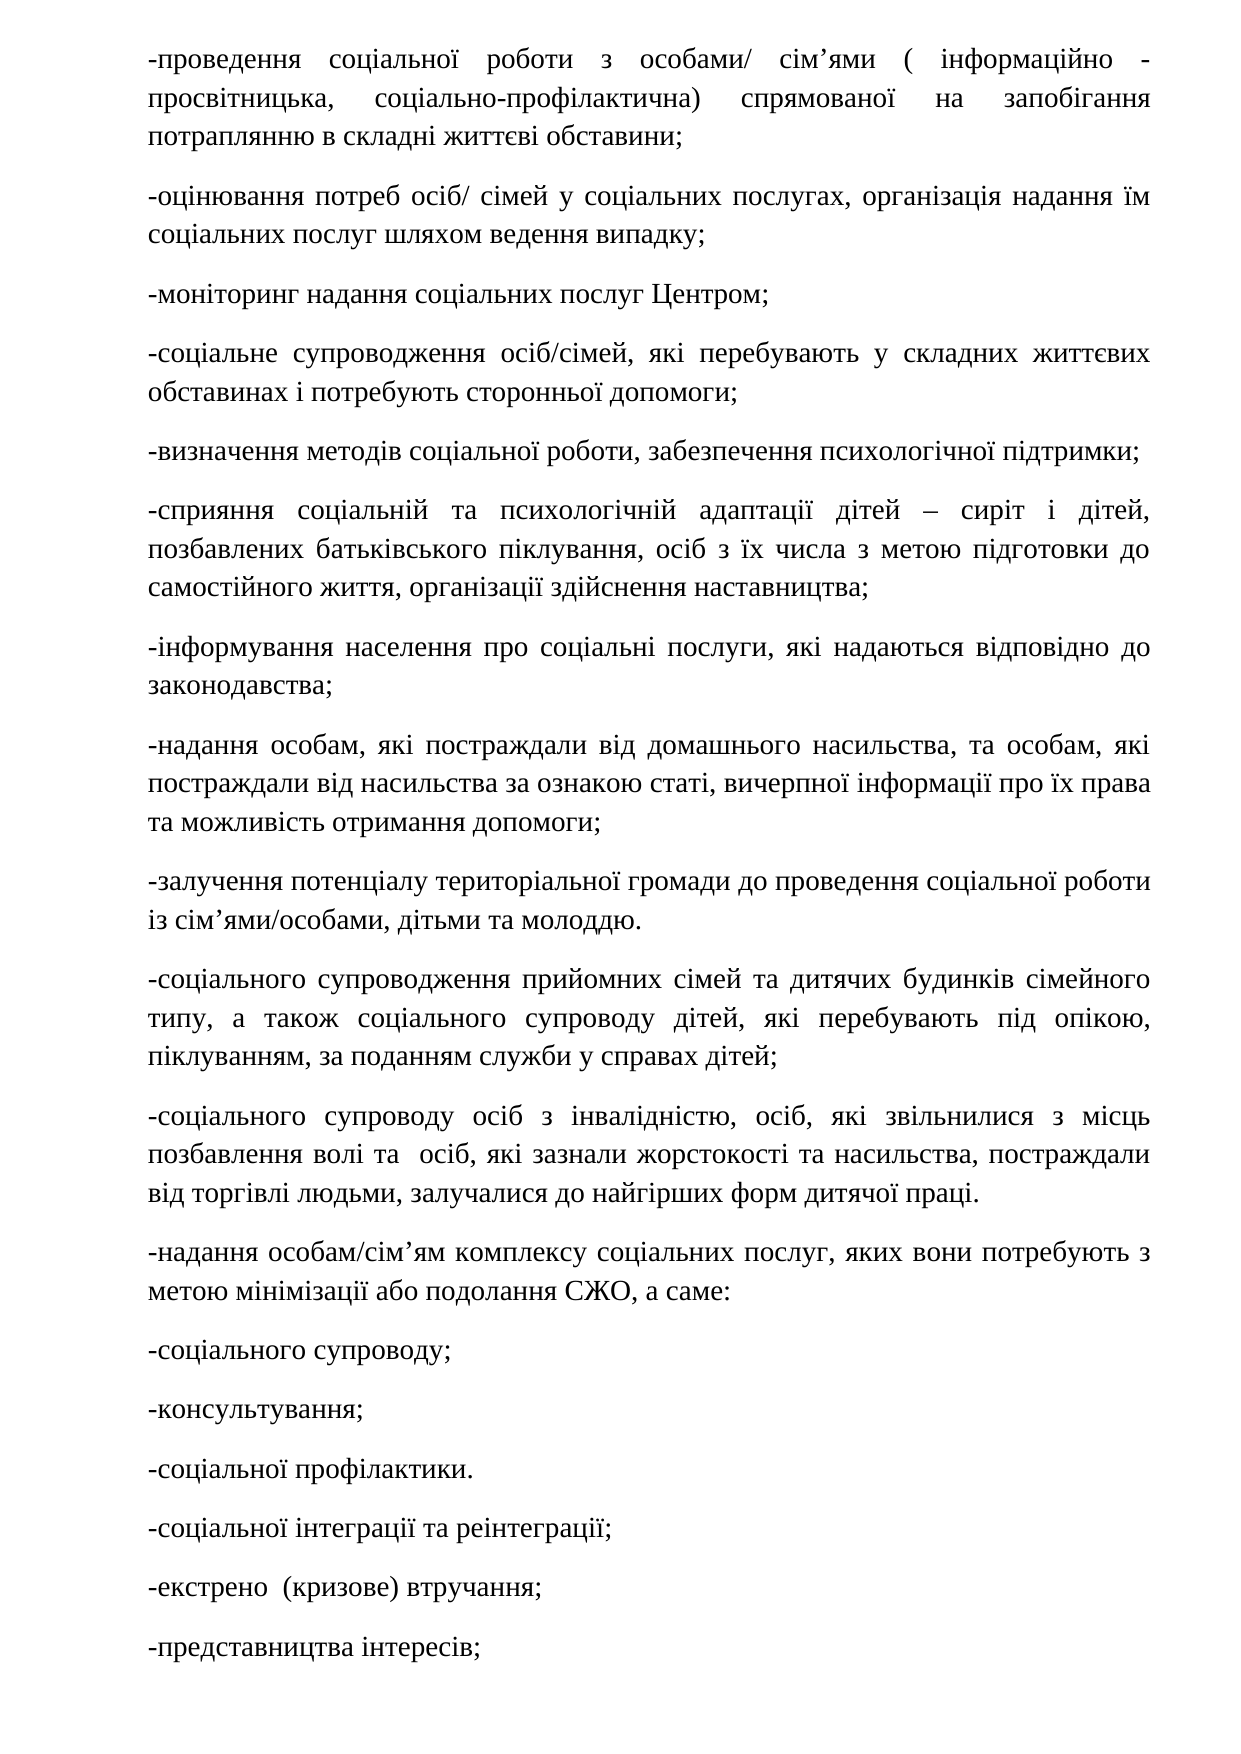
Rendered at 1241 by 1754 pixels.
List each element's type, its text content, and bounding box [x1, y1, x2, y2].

text -соціальне супроводження осіб/сімей, які перебувають у складних життєвих обставинах і потребують сторонньої допомоги; [148, 335, 1152, 407]
text -моніторинг надання соціальних послуг Центром; [148, 276, 1152, 309]
text -оцінювання потреб осіб/ сімей у соціальних послугах, організація надання їм соціальних послуг шляхом ведення випадку; [148, 178, 1152, 250]
text -сприяння соціальній та психологічній адаптації дітей – сиріт і дітей, позбавлених батьківського піклування, осіб з їх числа з метою підготовки до самостійного життя, організації здійснення наставництва; [148, 492, 1152, 603]
text -проведення соціальної роботи з особами/ сім’ями ( інформаційно - просвітницька, соціально-профілактична) спрямованої на запобігання потраплянню в складні життєві обставини; [148, 41, 1152, 152]
text -соціального супроводу осіб з інвалідністю, осіб, які звільнилися з місць позбавлення волі та осіб, які зазнали жорстокості та насильства, постраждали від торгівлі людьми, залучалися до найгірших форм дитячої праці. [148, 1098, 1152, 1208]
text -представництва інтересів; [148, 1629, 1152, 1662]
text -надання особам/сім’ям комплексу соціальних послуг, яких вони потребують з метою мінімізації або подолання СЖО, а саме: [148, 1234, 1152, 1306]
text -соціального супроводу; [148, 1332, 1152, 1366]
text -соціального супроводження прийомних сімей та дитячих будинків сімейного типу, а також соціального супроводу дітей, які перебувають під опікою, піклуванням, за поданням служби у справах дітей; [148, 961, 1152, 1072]
text -екстрено (кризове) втручання; [148, 1569, 1152, 1603]
text -залучення потенціалу територіальної громади до проведення соціальної роботи із сім’ями/особами, дітьми та молоддю. [148, 863, 1152, 935]
text -визначення методів соціальної роботи, забезпечення психологічної підтримки; [148, 433, 1152, 467]
text -соціальної інтеграції та реінтеграції; [148, 1510, 1152, 1544]
text -надання особам, які постраждали від домашнього насильства, та особам, які постраждали від насильства за ознакою статі, вичерпної інформації про їх права та можливість отримання допомоги; [148, 727, 1152, 837]
text -інформування населення про соціальні послуги, які надаються відповідно до законодавства; [148, 629, 1152, 701]
text -консультування; [148, 1391, 1152, 1425]
text -соціальної профілактики. [148, 1451, 1152, 1484]
